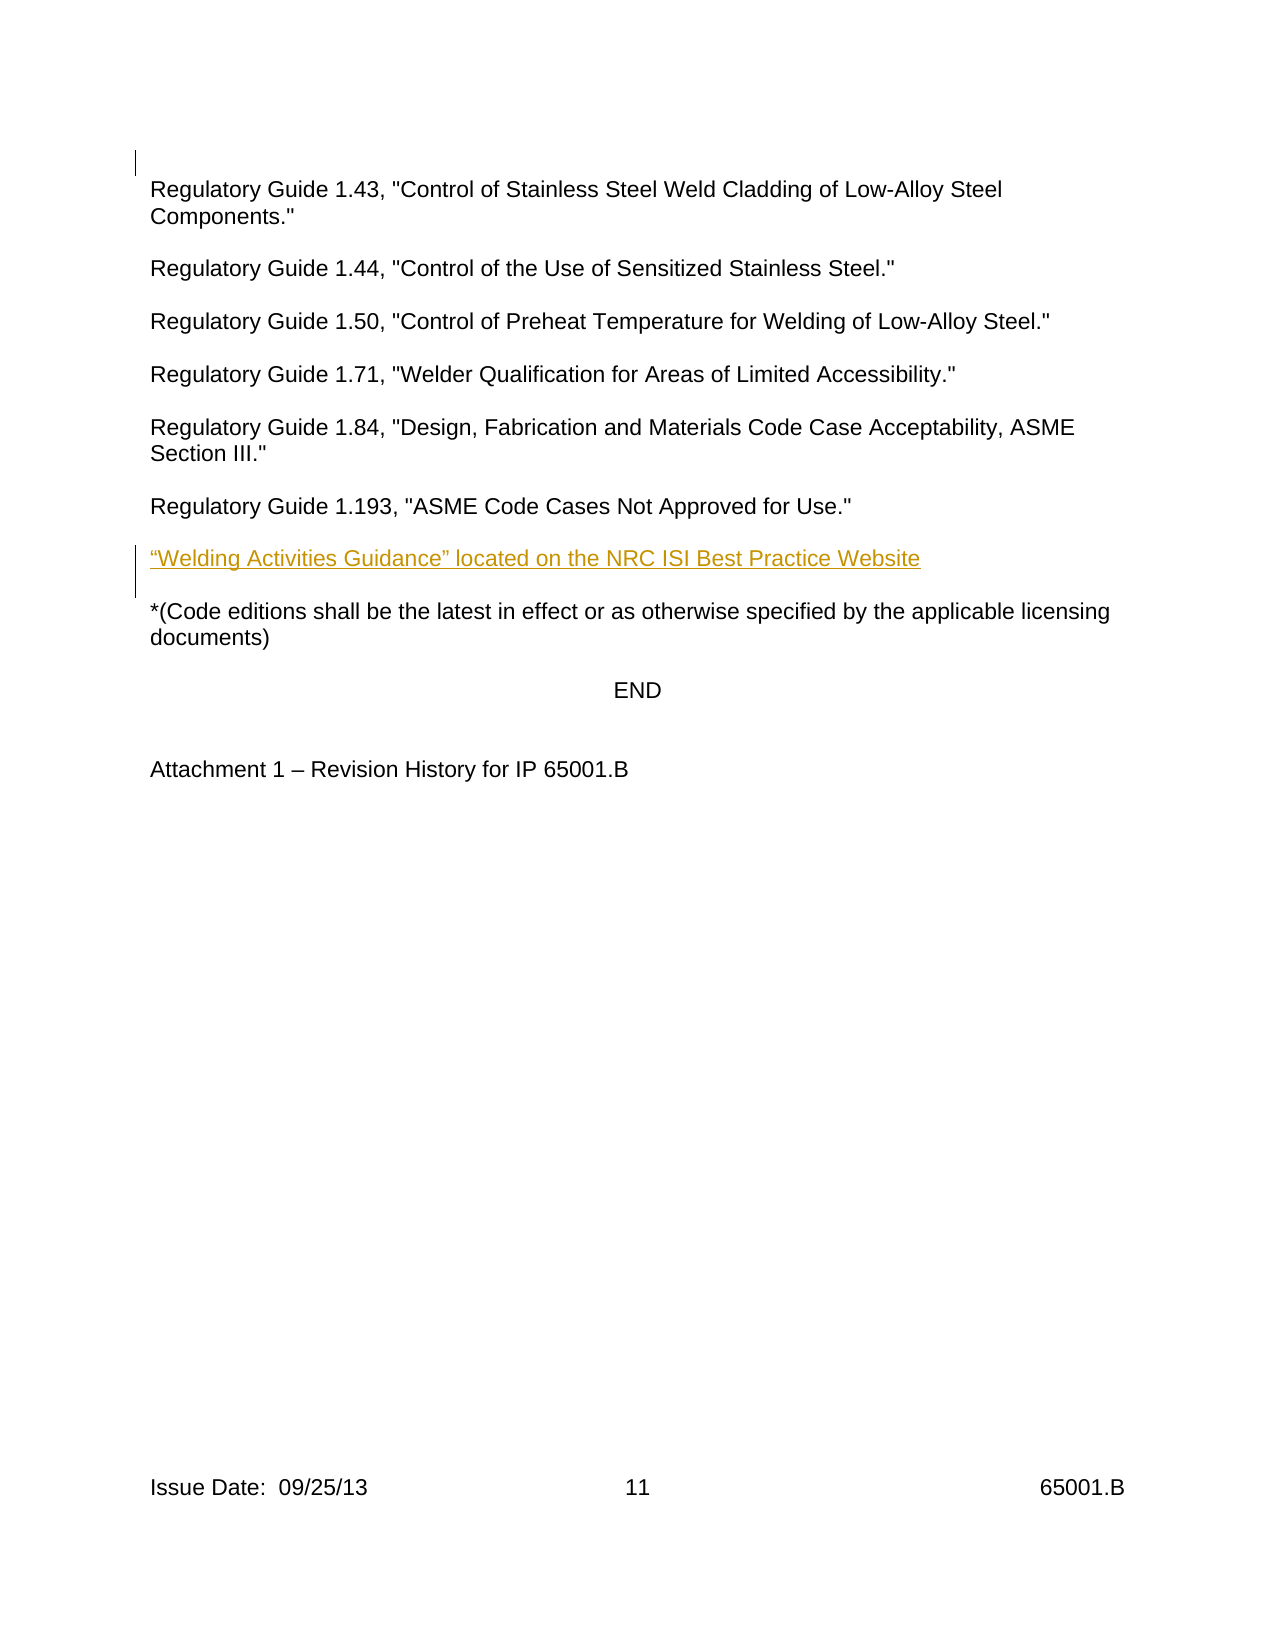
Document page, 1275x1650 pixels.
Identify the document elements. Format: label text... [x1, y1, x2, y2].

text Regulatory Guide 1.71, "Welder Qualification for Areas of Limited Accessibility." [150, 361, 1125, 387]
text Regulatory Guide 1.193, "ASME Code Cases Not Approved for Use." [150, 493, 1125, 519]
text Regulatory Guide 1.84, "Design, Fabrication and Materials Code Case Acceptability, ASME Section III." [150, 413, 1125, 466]
text END [150, 677, 1125, 703]
text Attachment 1 – Revision History for IP 65001.B [150, 756, 1125, 782]
text Regulatory Guide 1.50, "Control of Preheat Temperature for Welding of Low-Alloy Steel." [150, 308, 1125, 334]
text Regulatory Guide 1.44, "Control of the Use of Sensitized Stainless Steel." [150, 255, 1125, 282]
text *(Code editions shall be the latest in effect or as otherwise specified by the applicable licensing documents) [150, 598, 1125, 651]
text Regulatory Guide 1.43, "Control of Stainless Steel Weld Cladding of Low-Alloy Steel Components." [150, 176, 1125, 229]
